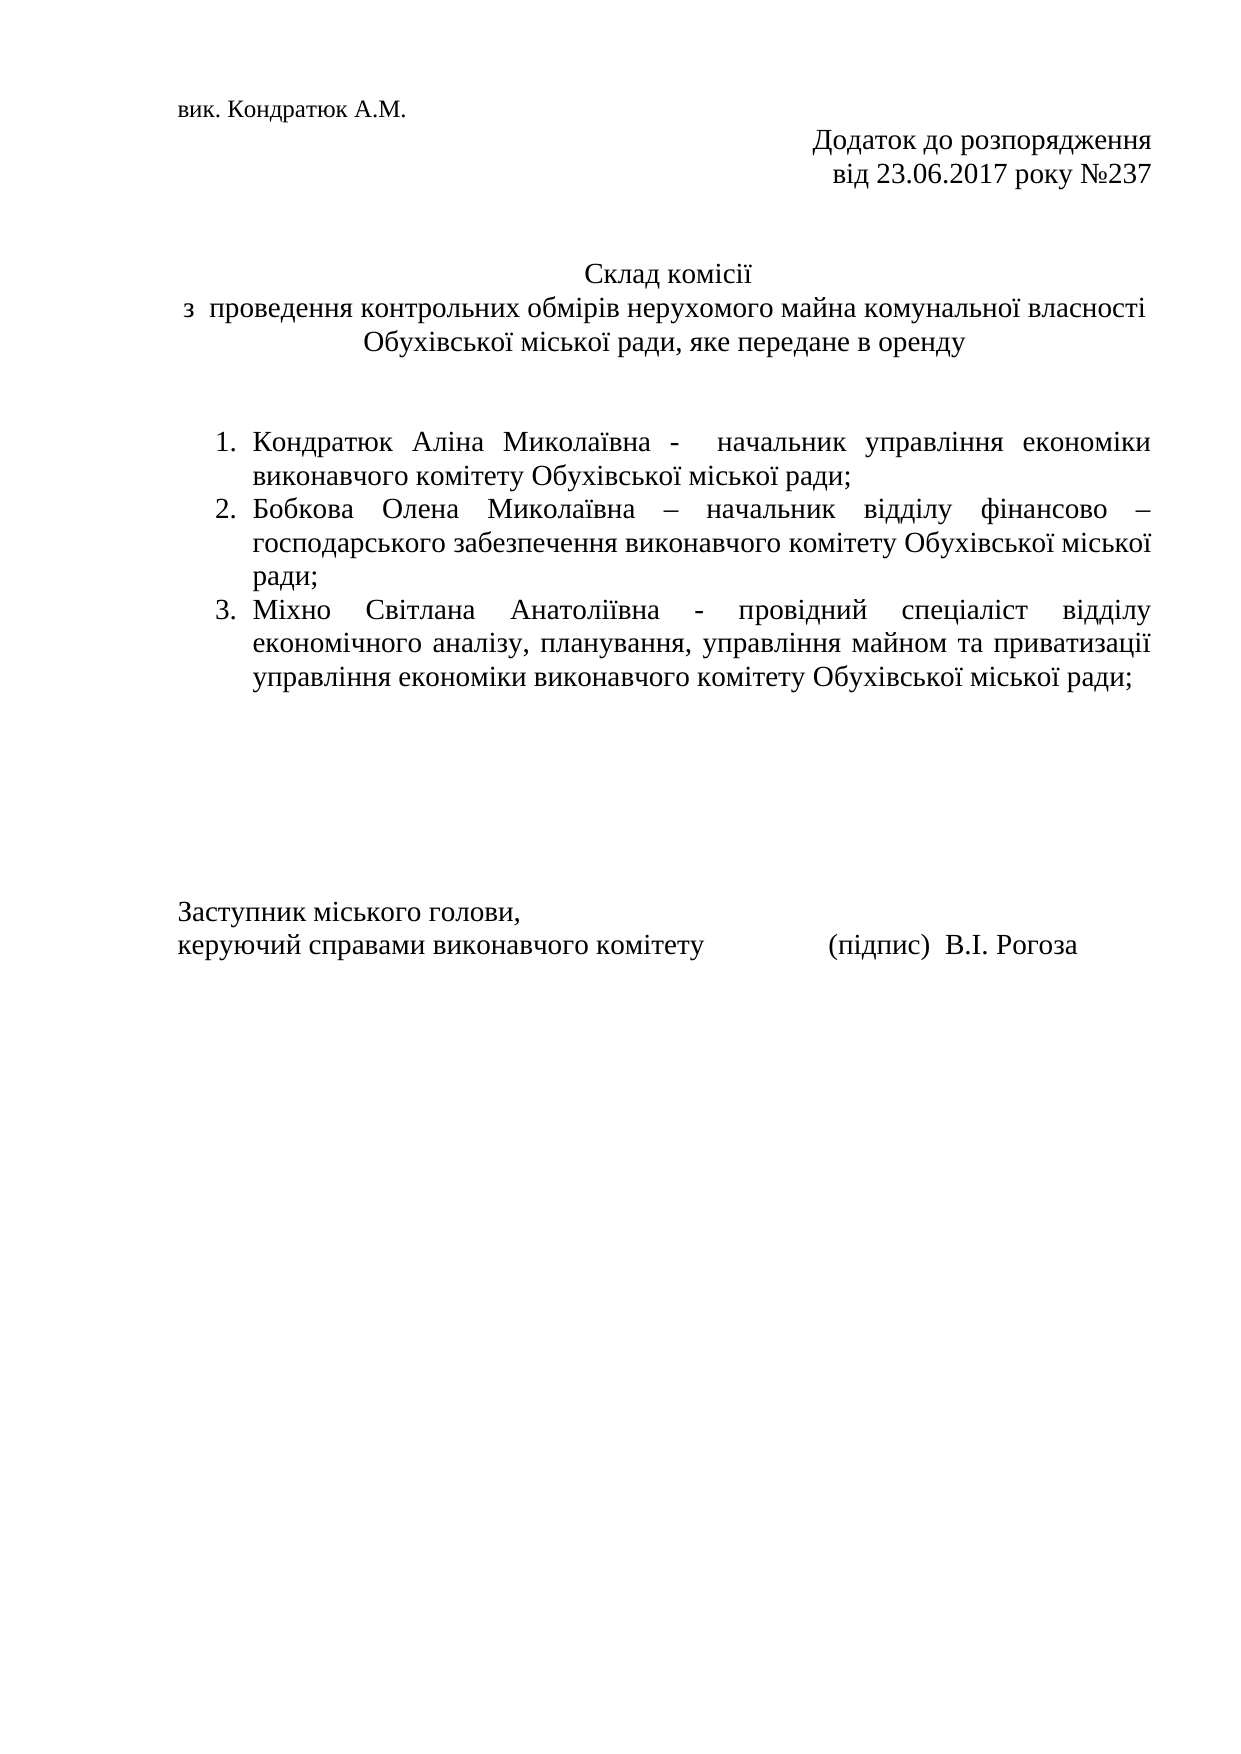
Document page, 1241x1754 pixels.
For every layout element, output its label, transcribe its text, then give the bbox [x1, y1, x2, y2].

text Заступник міського голови, [177, 894, 1152, 927]
list Міхно Світлана Анатоліївна - провідний спеціаліст відділу економічного аналізу, планування, управління майном та приватизації управління економіки виконавчого комітету Обухівської міської ради; [215, 592, 1152, 693]
text Склад комісії [177, 257, 1152, 290]
text Додаток до розпорядження [177, 122, 1152, 156]
text керуючий справами виконавчого комітету (підпис) В.І. Рогоза [177, 927, 1152, 961]
text з проведення контрольних обмірів нерухомого майна комунальної власності Обухівської міської ради, яке передане в оренду [177, 290, 1152, 357]
list Кондратюк Аліна Миколаївна - начальник управління економіки виконавчого комітету Обухівської міської ради; [215, 424, 1152, 491]
text від 23.06.2017 року №237 [177, 156, 1152, 189]
list Бобкова Олена Миколаївна – начальник відділу фінансово – господарського забезпечення виконавчого комітету Обухівської міської ради; [215, 491, 1152, 592]
text вик. Кондратюк А.М. [177, 94, 1152, 122]
